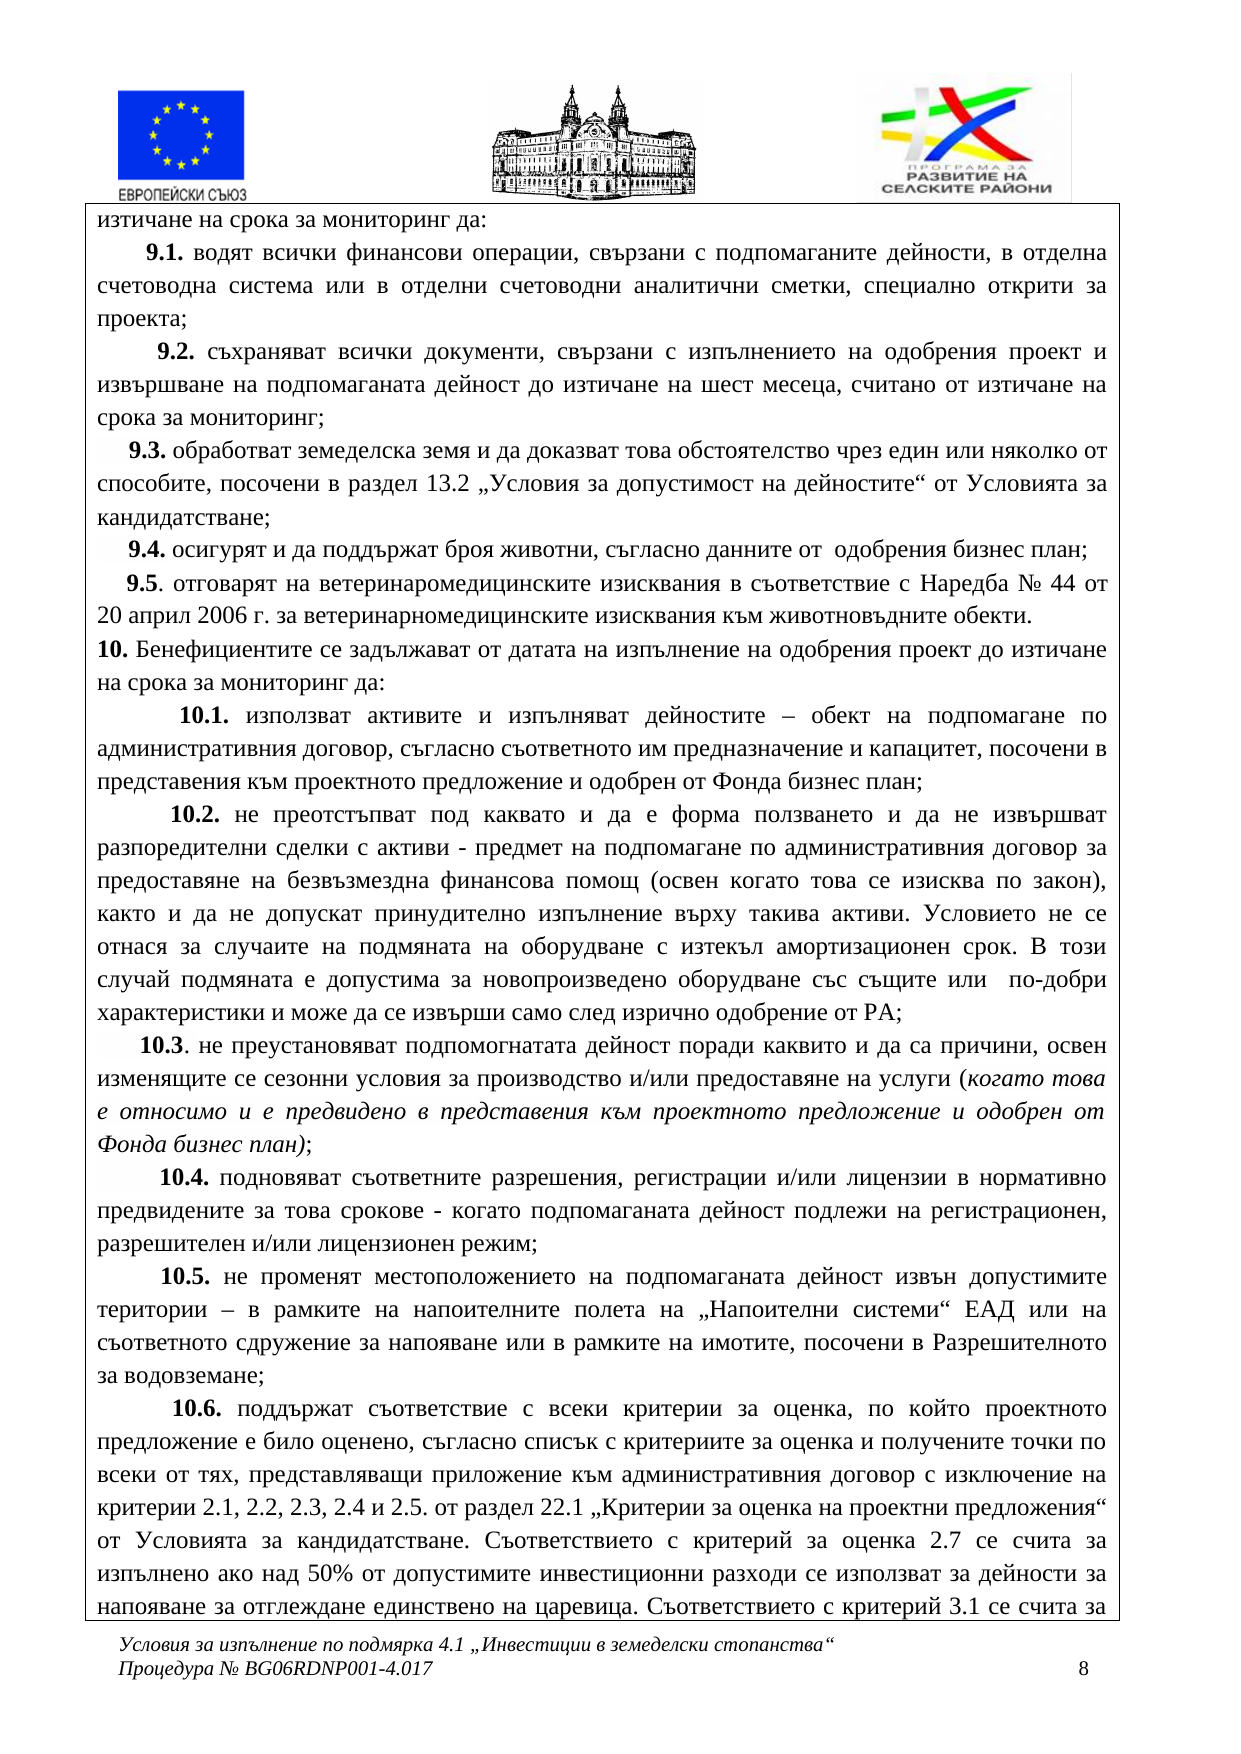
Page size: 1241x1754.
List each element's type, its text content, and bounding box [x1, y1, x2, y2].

picture [856, 73, 1073, 203]
picture [487, 81, 703, 203]
picture [118, 89, 248, 203]
